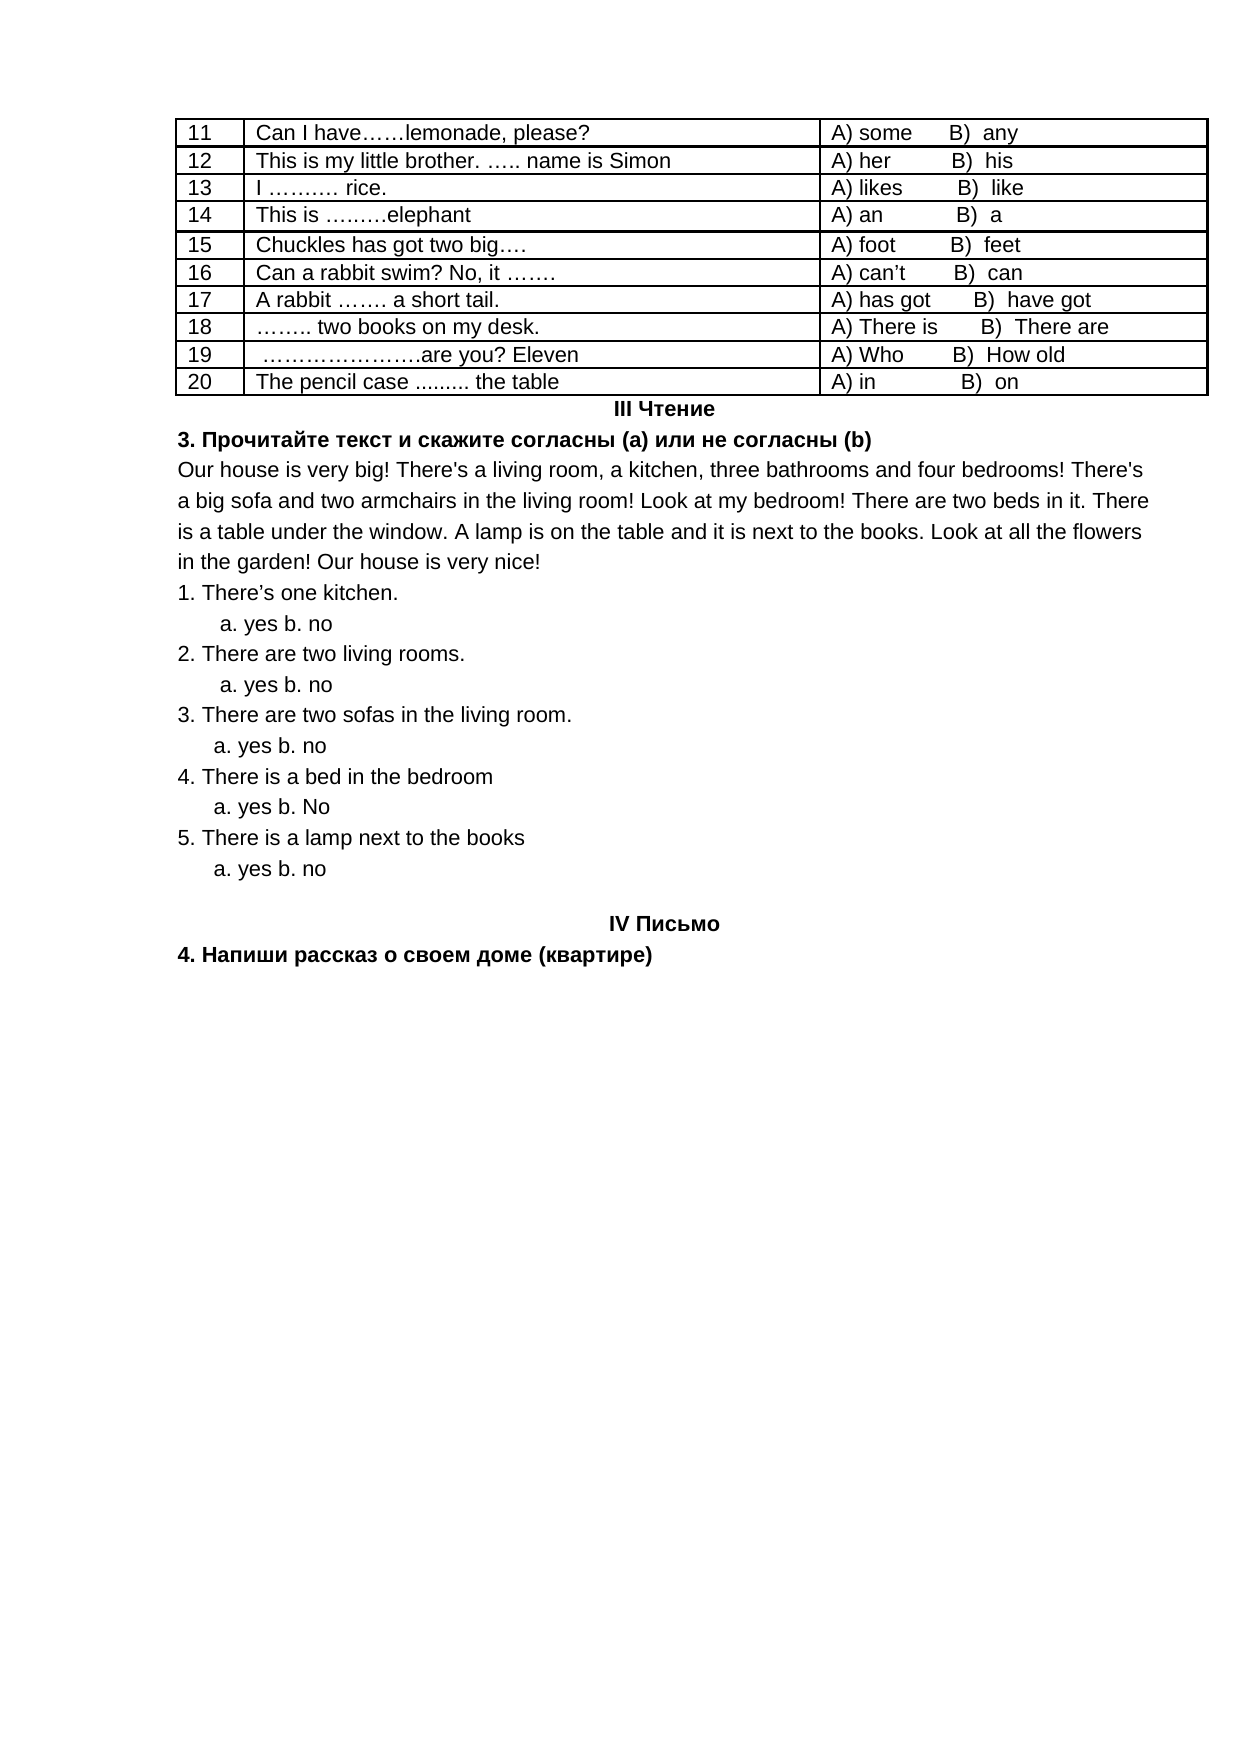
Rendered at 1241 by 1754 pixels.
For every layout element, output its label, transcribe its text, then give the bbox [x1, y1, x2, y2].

table_cell 18 [177, 314, 243, 339]
table_header Can I have……lemonade, please? [245, 120, 819, 145]
text a. yes b. no [177, 728, 1152, 758]
table_cell I …….… rice. [245, 175, 819, 200]
text 5. There is a lamp next to the books [177, 819, 1152, 850]
table_cell Chuckles has got two big…. [245, 233, 819, 258]
text 4. Напиши рассказ о своем доме (квартире) [177, 937, 1152, 967]
table_cell A rabbit ……. a short tail. [245, 287, 819, 312]
table_cell ………………….are you? Eleven [245, 342, 819, 367]
table_cell 16 [177, 260, 243, 285]
table_cell 19 [177, 342, 243, 367]
table_cell A) There is B) There are [821, 314, 1206, 339]
table_cell A) Who B) How old [821, 342, 1206, 367]
table_cell 20 [177, 369, 243, 394]
table_cell …….. two books on my desk. [245, 314, 819, 339]
text a. yes b. No [177, 789, 1152, 819]
table_cell A) can’t B) can [821, 260, 1206, 285]
table_cell 17 [177, 287, 243, 312]
text a. yes b. no [177, 605, 1152, 636]
table_cell A) an B) a [821, 202, 1206, 230]
table_cell A) has got B) have got [821, 287, 1206, 312]
text a. yes b. no [177, 666, 1152, 697]
text 2. There are two living rooms. [177, 636, 1152, 666]
text 3. There are two sofas in the living room. [177, 697, 1152, 728]
table_cell 15 [177, 233, 243, 258]
text IV Письмо [177, 911, 1152, 937]
table_cell A) likes B) like [821, 175, 1206, 200]
table_cell A) her B) his [821, 148, 1206, 173]
table_cell This is my little brother. ….. name is Simon [245, 148, 819, 173]
table_cell A) foot B) feet [821, 233, 1206, 258]
table_cell 13 [177, 175, 243, 200]
text 1. There’s one kitchen. [177, 574, 1152, 605]
table_cell This is …..….elephant [245, 202, 819, 230]
table_cell The pencil case ......... the table [245, 369, 819, 394]
text a. yes b. no [177, 850, 1152, 881]
table_cell Can a rabbit swim? No, it ……. [245, 260, 819, 285]
table_cell A) in B) on [821, 369, 1206, 394]
table_cell 14 [177, 202, 243, 230]
text 4. There is a bed in the bedroom [177, 758, 1152, 789]
table_header 11 [177, 120, 243, 145]
text III Чтение [177, 396, 1152, 421]
table_header A) some B) any [821, 120, 1206, 145]
text Our house is very big! There's a living room, a kitchen, three bathrooms and four bedrooms! There's a big sofa and two armchairs in the living room! Look at my bedroom! There are two beds in it. There is a table under the window. A lamp is on the table and it is next to the books. Look at all the flowers in the garden! Our house is very nice! [177, 452, 1152, 574]
text 3. Прочитайте текст и скажите согласны (a) или не согласны (b) [177, 421, 1152, 452]
table_cell 12 [177, 148, 243, 173]
